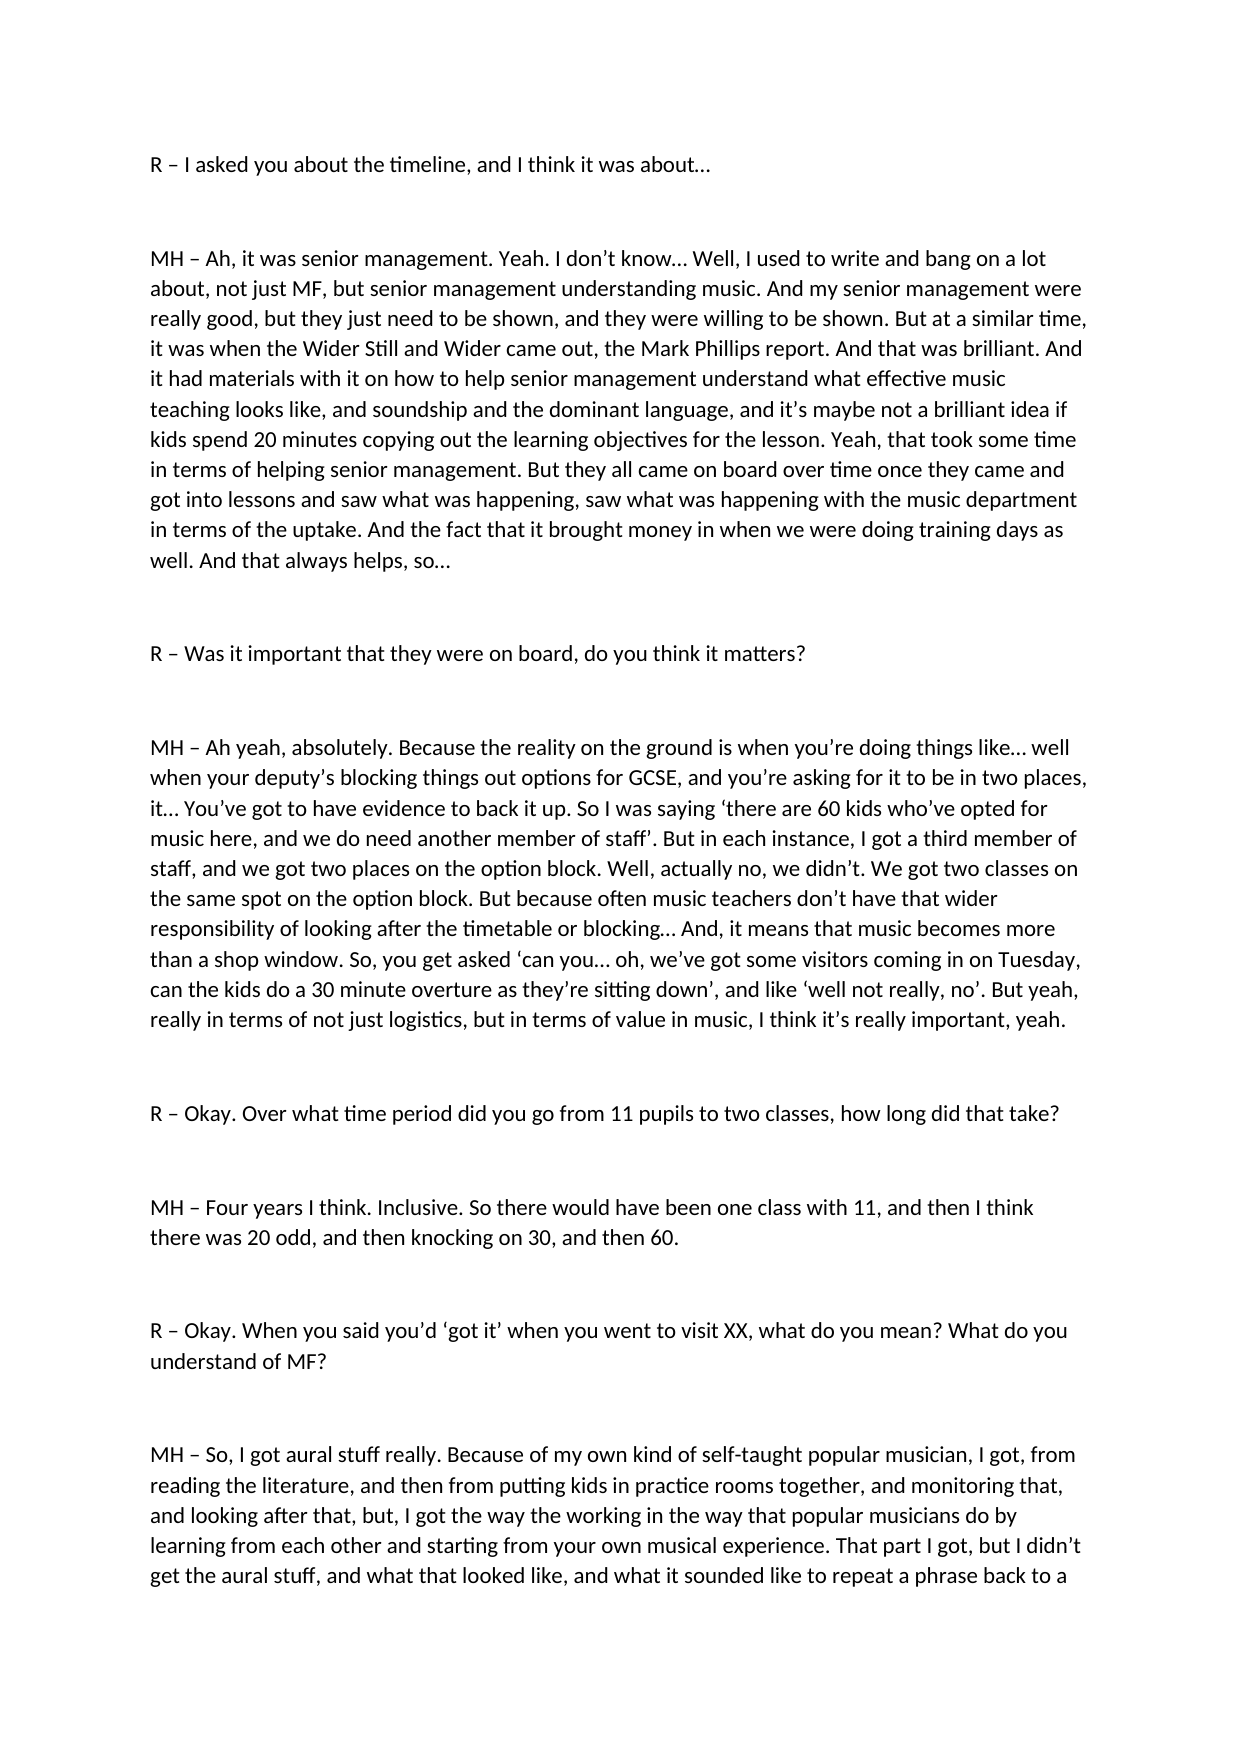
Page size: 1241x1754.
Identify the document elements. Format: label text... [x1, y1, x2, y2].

text R – I asked you about the timeline, and I think it was about… [150, 150, 1090, 178]
text MH – Four years I think. Inclusive. So there would have been one class with 11, and then I think there was 20 odd, and then knocking on 30, and then 60. [150, 1193, 1090, 1251]
text R – Okay. When you said you’d ‘got it’ when you went to visit XX, what do you mean? What do you understand of MF? [150, 1317, 1090, 1375]
text R – Was it important that they were on board, do you think it matters? [150, 639, 1090, 668]
text MH – Ah yeah, absolutely. Because the reality on the ground is when you’re doing things like… well when your deputy’s blocking things out options for GCSE, and you’re asking for it to be in two places, it… You’ve got to have evidence to back it up. So I was saying ‘there are 60 kids who’ve opted for music here, and we do need another member of staff’. But in each instance, I got a third member of staff, and we got two places on the option block. Well, actually no, we didn’t. We got two classes on the same spot on the option block. But because often music teachers don’t have that wider responsibility of looking after the timetable or blocking… And, it means that music becomes more than a shop window. So, you get asked ‘can you… oh, we’ve got some visitors coming in on Tuesday, can the kids do a 30 minute overture as they’re sitting down’, and like ‘well not really, no’. But yeah, really in terms of not just logistics, but in terms of value in music, I think it’s really important, yeah. [150, 733, 1090, 1033]
text R – Okay. Over what time period did you go from 11 pupils to two classes, how long did that take? [150, 1099, 1090, 1127]
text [150, 1441, 1090, 1589]
text MH – Ah, it was senior management. Yeah. I don’t know… Well, I used to write and bang on a lot about, not just MF, but senior management understanding music. And my senior management were really good, but they just need to be shown, and they were willing to be shown. But at a similar time, it was when the Wider Still and Wider came out, the Mark Phillips report. And that was brilliant. And it had materials with it on how to help senior management understand what effective music teaching looks like, and soundship and the dominant language, and it’s maybe not a brilliant idea if kids spend 20 minutes copying out the learning objectives for the lesson. Yeah, that took some time in terms of helping senior management. But they all came on board over time once they came and got into lessons and saw what was happening, saw what was happening with the music department in terms of the uptake. And the fact that it brought money in when we were doing training days as well. And that always helps, so… [150, 244, 1090, 574]
